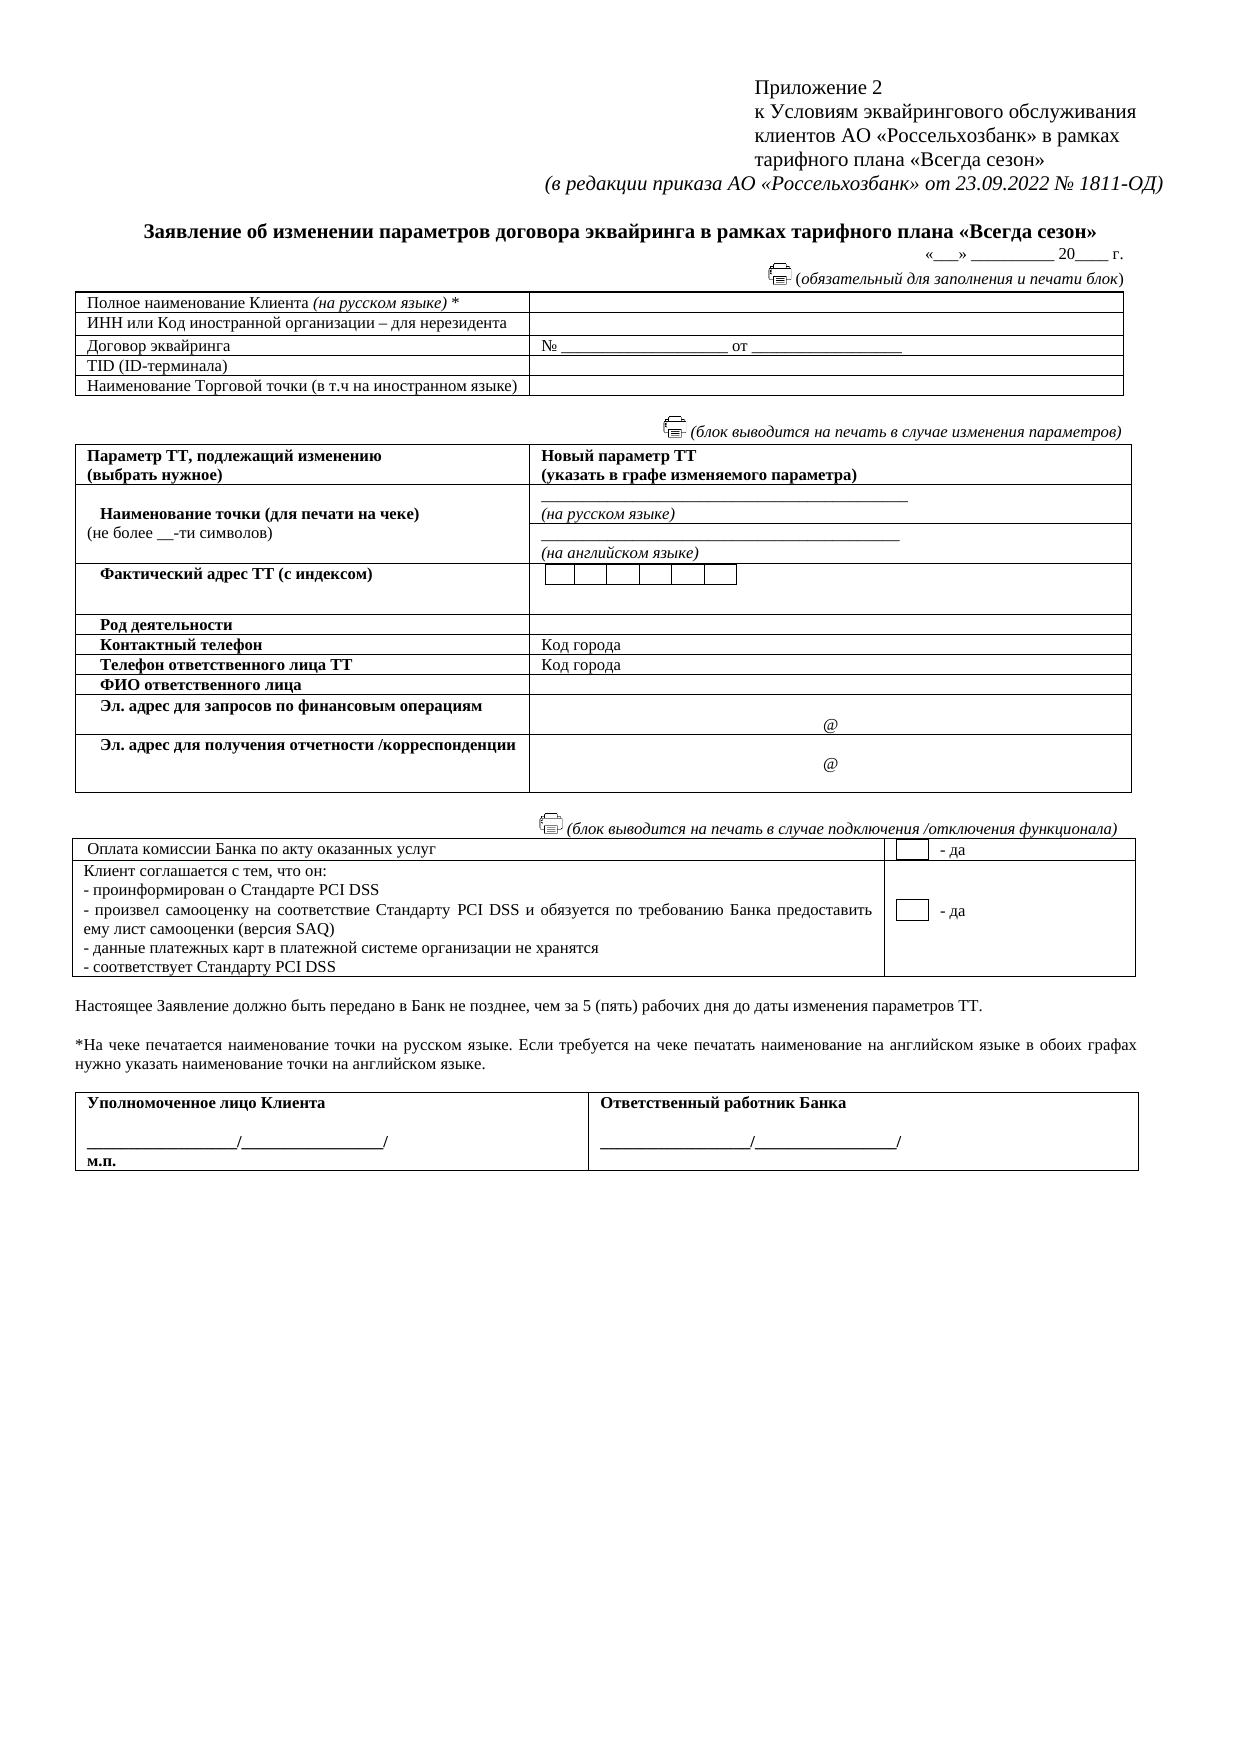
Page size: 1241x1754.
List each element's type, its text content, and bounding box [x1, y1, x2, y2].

text «___» __________ 20____ г. [75, 243, 1123, 263]
text к Условиям эквайрингового обслуживания [754, 99, 1165, 123]
table_cell TID (ID-терминала) [76, 356, 529, 375]
table_cell @ [530, 695, 1131, 734]
table_header Ответственный работник Банка __________________/_________________/ [589, 1093, 1138, 1170]
picture [538, 812, 563, 834]
table_cell [530, 675, 1131, 694]
table_header Новый параметр ТТ (указать в графе изменяемого параметра) [530, 445, 1131, 484]
picture [662, 415, 687, 438]
picture [767, 262, 792, 285]
table_header [530, 293, 1123, 312]
table_cell [530, 615, 1131, 634]
text Заявление об изменении параметров договора эквайринга в рамках тарифного плана «Всегда сезон» [75, 219, 1165, 243]
text Настоящее Заявление должно быть передано в Банк не позднее, чем за 5 (пять) рабочих дня до даты изменения параметров ТТ. [75, 996, 1182, 1015]
text клиентов АО «Россельхозбанк» в рамках [754, 123, 1165, 147]
table_header [929, 839, 1135, 860]
table_cell Код города [530, 635, 1131, 654]
table_header Полное наименование Клиента (на русском языке) * [76, 293, 529, 312]
table_cell Телефон ответственного лица ТТ [76, 655, 529, 674]
table_cell ___________________________________________ (на английском языке) [530, 524, 1131, 562]
text *На чеке печатается наименование точки на русском языке. Если требуется на чеке печатать наименование на английском языке в обоих графах нужно указать наименование точки на английском языке. [75, 1034, 1138, 1073]
table_cell Наименование Торговой точки (в т.ч на иностранном языке) [76, 376, 529, 395]
text тарифного плана «Всегда сезон» [754, 147, 1165, 171]
table_cell ____________________________________________ (на русском языке) [530, 485, 1131, 523]
table_header Параметр ТТ, подлежащий изменению (выбрать нужное) [76, 445, 529, 484]
table_cell [530, 356, 1123, 375]
table_cell Эл. адрес для получения отчетности /корреспонденции [76, 735, 529, 792]
table_header [897, 840, 928, 859]
table_cell Клиент соглашается с тем, что он: - проинформирован о Стандарте PCI DSS - произвел самооценку на соответствие Стандарту PCI DSS и обязуется по требованию Банка предоставить ему лист самооценки (версия SAQ) - данные платежных карт в платежной системе организации не хранятся - соответствует Стандарту PCI DSS [73, 861, 884, 976]
table_header [885, 839, 896, 860]
table_cell Код города [530, 655, 1131, 674]
table_cell @ [530, 735, 1131, 792]
table_cell Род деятельности [76, 615, 529, 634]
table_cell ФИО ответственного лица [76, 675, 529, 694]
table_cell [885, 861, 1135, 976]
text (блок выводится на печать в случае подключения /отключения функционала) [488, 812, 1165, 838]
table_cell [530, 376, 1123, 395]
table_cell [530, 564, 1131, 613]
table_header Уполномоченное лицо Клиента __________________/_________________/ м.п. [76, 1093, 588, 1170]
table_cell Фактический адрес ТТ (с индексом) [76, 564, 529, 613]
table_cell ИНН или Код иностранной организации – для нерезидента [76, 313, 529, 335]
table_cell Наименование точки (для печати на чеке) (не более __-ти символов) [76, 485, 529, 562]
table_cell Контактный телефон [76, 635, 529, 654]
text (в редакции приказа АО «Россельхозбанк» от 23.09.2022 № 1811-ОД) [488, 171, 1165, 195]
table_cell [530, 313, 1123, 335]
table_cell Эл. адрес для запросов по финансовым операциям [76, 695, 529, 734]
table_cell Договор эквайринга [76, 336, 529, 355]
table_cell № ____________________ от __________________ [530, 336, 1123, 355]
text (блок выводится на печать в случае изменения параметров) [75, 416, 1123, 444]
text Приложение 2 [754, 75, 1165, 99]
text (обязательный для заполнения и печати блок) [75, 263, 1123, 291]
table_header Оплата комиссии Банка по акту оказанных услуг [73, 839, 884, 860]
